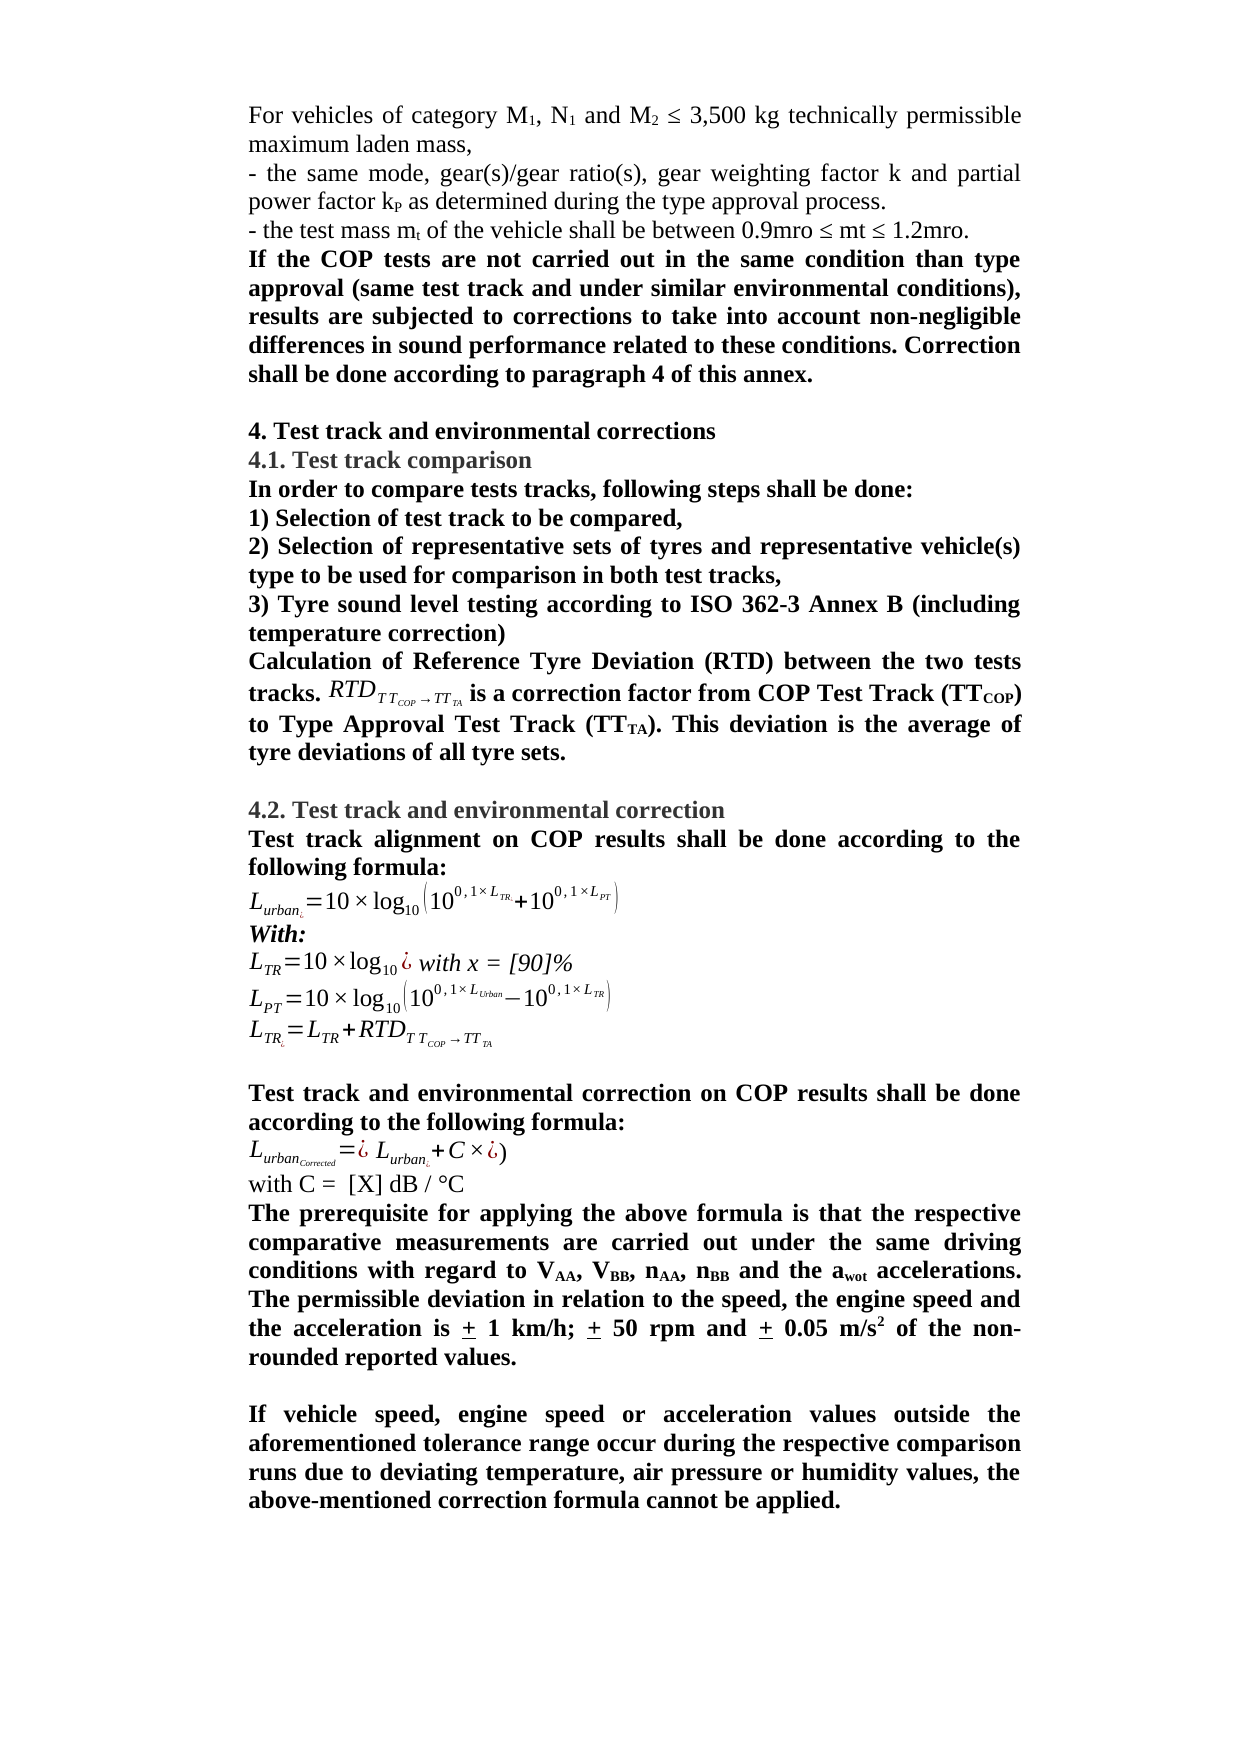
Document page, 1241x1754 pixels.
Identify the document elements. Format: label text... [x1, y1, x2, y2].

text with x = [90]% [248, 947, 1022, 979]
subtitle 4. Test track and environmental corrections [248, 416, 1022, 445]
text Test track and environmental correction on COP results shall be done according to the following formula: [248, 1078, 1022, 1136]
text 3) Tyre sound level testing according to ISO 362-3 Annex B (including temperature correction) [248, 589, 1022, 646]
text The prerequisite for applying the above formula is that the respective comparative measurements are carried out under the same driving conditions with regard to VAA, VBB, nAA, nBB and the awot accelerations. The permissible deviation in relation to the speed, the engine speed and the acceleration is + 1 km/h; + 50 rpm and + 0.05 m/s2 of the non-rounded reported values. [248, 1198, 1022, 1370]
text with C = [X] dB / °C [248, 1169, 1022, 1198]
text 4.1. Test track comparison [248, 445, 1022, 474]
text - the same mode, gear(s)/gear ratio(s), gear weighting factor k and partial power factor kP as determined during the type approval process. [248, 158, 1022, 215]
text - the test mass mt of the vehicle shall be between 0.9mro ≤ mt ≤ 1.2mro. [248, 215, 1022, 244]
list Calculation of Reference Tyre Deviation (RTD) between the two tests tracks. is a correction factor from COP Test Track (TTCOP) to Type Approval Test Track (TTTA). This deviation is the average of tyre deviations of all tyre sets. [248, 646, 1022, 766]
text For vehicles of category M1, N1 and M2 ≤ 3,500 kg technically permissible maximum laden mass, [248, 100, 1022, 158]
text In order to compare tests tracks, following steps shall be done: [248, 474, 1022, 503]
text 4.2. Test track and environmental correction [248, 795, 1022, 824]
text Test track alignment on COP results shall be done according to the following formula: [248, 824, 1022, 881]
text ) [248, 1136, 1022, 1169]
text If the COP tests are not carried out in the same condition than type approval (same test track and under similar environmental conditions), results are subjected to corrections to take into account non-negligible differences in sound performance related to these conditions. Correction shall be done according to paragraph 4 of this annex. [248, 244, 1022, 388]
text 2) Selection of representative sets of tyres and representative vehicle(s) type to be used for comparison in both test tracks, [248, 531, 1022, 589]
text 1) Selection of test track to be compared, [248, 503, 1022, 531]
text If vehicle speed, engine speed or acceleration values outside the aforementioned tolerance range occur during the respective comparison runs due to deviating temperature, air pressure or humidity values, the above-mentioned correction formula cannot be applied. [248, 1399, 1022, 1514]
text With: [248, 919, 1022, 947]
